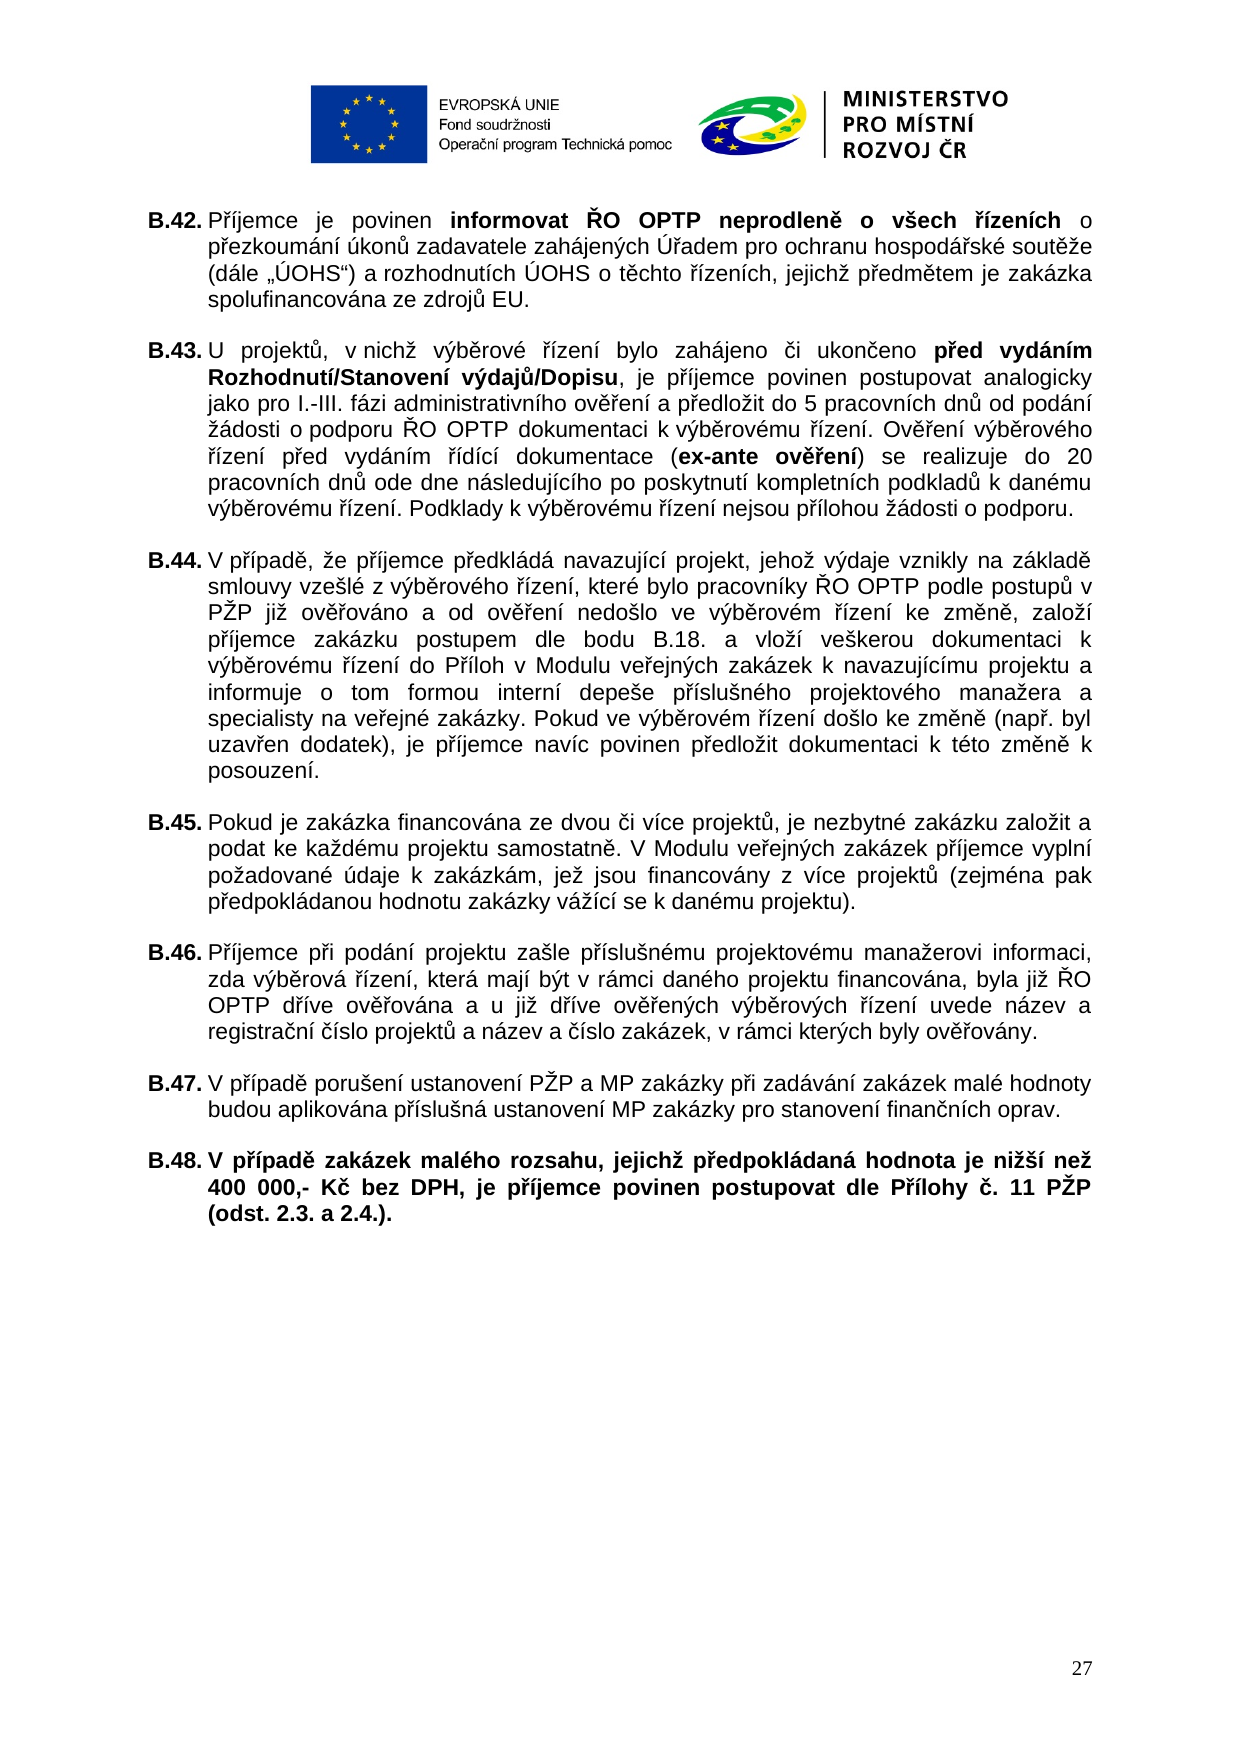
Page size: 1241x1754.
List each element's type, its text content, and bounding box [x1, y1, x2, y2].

list Příjemce při podání projektu zašle příslušnému projektovému manažerovi informaci, zda výběrová řízení, která mají být v rámci daného projektu financována, byla již ŘO OPTP dříve ověřována a u již dříve ověřených výběrových řízení uvede název a registrační číslo projektů a název a číslo zakázek, v rámci kterých byly ověřovány. [148, 939, 1092, 1045]
list Příjemce je povinen informovat ŘO OPTP neprodleně o všech řízeních o přezkoumání úkonů zadavatele zahájených Úřadem pro ochranu hospodářské soutěže (dále „ÚOHS“) a rozhodnutích ÚOHS o těchto řízeních, jejichž předmětem je zakázka spolufinancována ze zdrojů EU. [148, 207, 1092, 312]
list V případě, že příjemce předkládá navazující projekt, jehož výdaje vznikly na základě smlouvy vzešlé z výběrového řízení, které bylo pracovníky ŘO OPTP podle postupů v PŽP již ověřováno a od ověření nedošlo ve výběrovém řízení ke změně, založí příjemce zakázku postupem dle bodu B.18. a vloží veškerou dokumentaci k výběrovému řízení do Příloh v Modulu veřejných zakázek k navazujícímu projektu a informuje o tom formou interní depeše příslušného projektového manažera a specialisty na veřejné zakázky. Pokud ve výběrovém řízení došlo ke změně (např. byl uzavřen dodatek), je příjemce navíc povinen předložit dokumentaci k této změně k posouzení. [148, 547, 1092, 784]
list V případě zakázek malého rozsahu, jejichž předpokládaná hodnota je nižší než 400 000,- Kč bez DPH, je příjemce povinen postupovat dle Přílohy č. 11 PŽP (odst. 2.3. a 2.4.). [148, 1147, 1092, 1226]
list V případě porušení ustanovení PŽP a MP zakázky při zadávání zakázek malé hodnoty budou aplikována příslušná ustanovení MP zakázky pro stanovení finančních oprav. [148, 1070, 1092, 1122]
list U projektů, v nichž výběrové řízení bylo zahájeno či ukončeno před vydáním Rozhodnutí/Stanovení výdajů/Dopisu, je příjemce povinen postupovat analogicky jako pro I.-III. fázi administrativního ověření a předložit do 5 pracovních dnů od podání žádosti o podporu ŘO OPTP dokumentaci k výběrovému řízení. Ověření výběrového řízení před vydáním řídící dokumentace (ex-ante ověření) se realizuje do 20 pracovních dnů ode dne následujícího po poskytnutí kompletních podkladů k danému výběrovému řízení. Podklady k výběrovému řízení nejsou přílohou žádosti o podporu. [148, 337, 1092, 522]
list Pokud je zakázka financována ze dvou či více projektů, je nezbytné zakázku založit a podat ke každému projektu samostatně. V Modulu veřejných zakázek příjemce vyplní požadované údaje k zakázkám, jež jsou financovány z více projektů (zejména pak předpokládanou hodnotu zakázky vážící se k danému projektu). [148, 809, 1092, 914]
picture [286, 59, 1033, 189]
